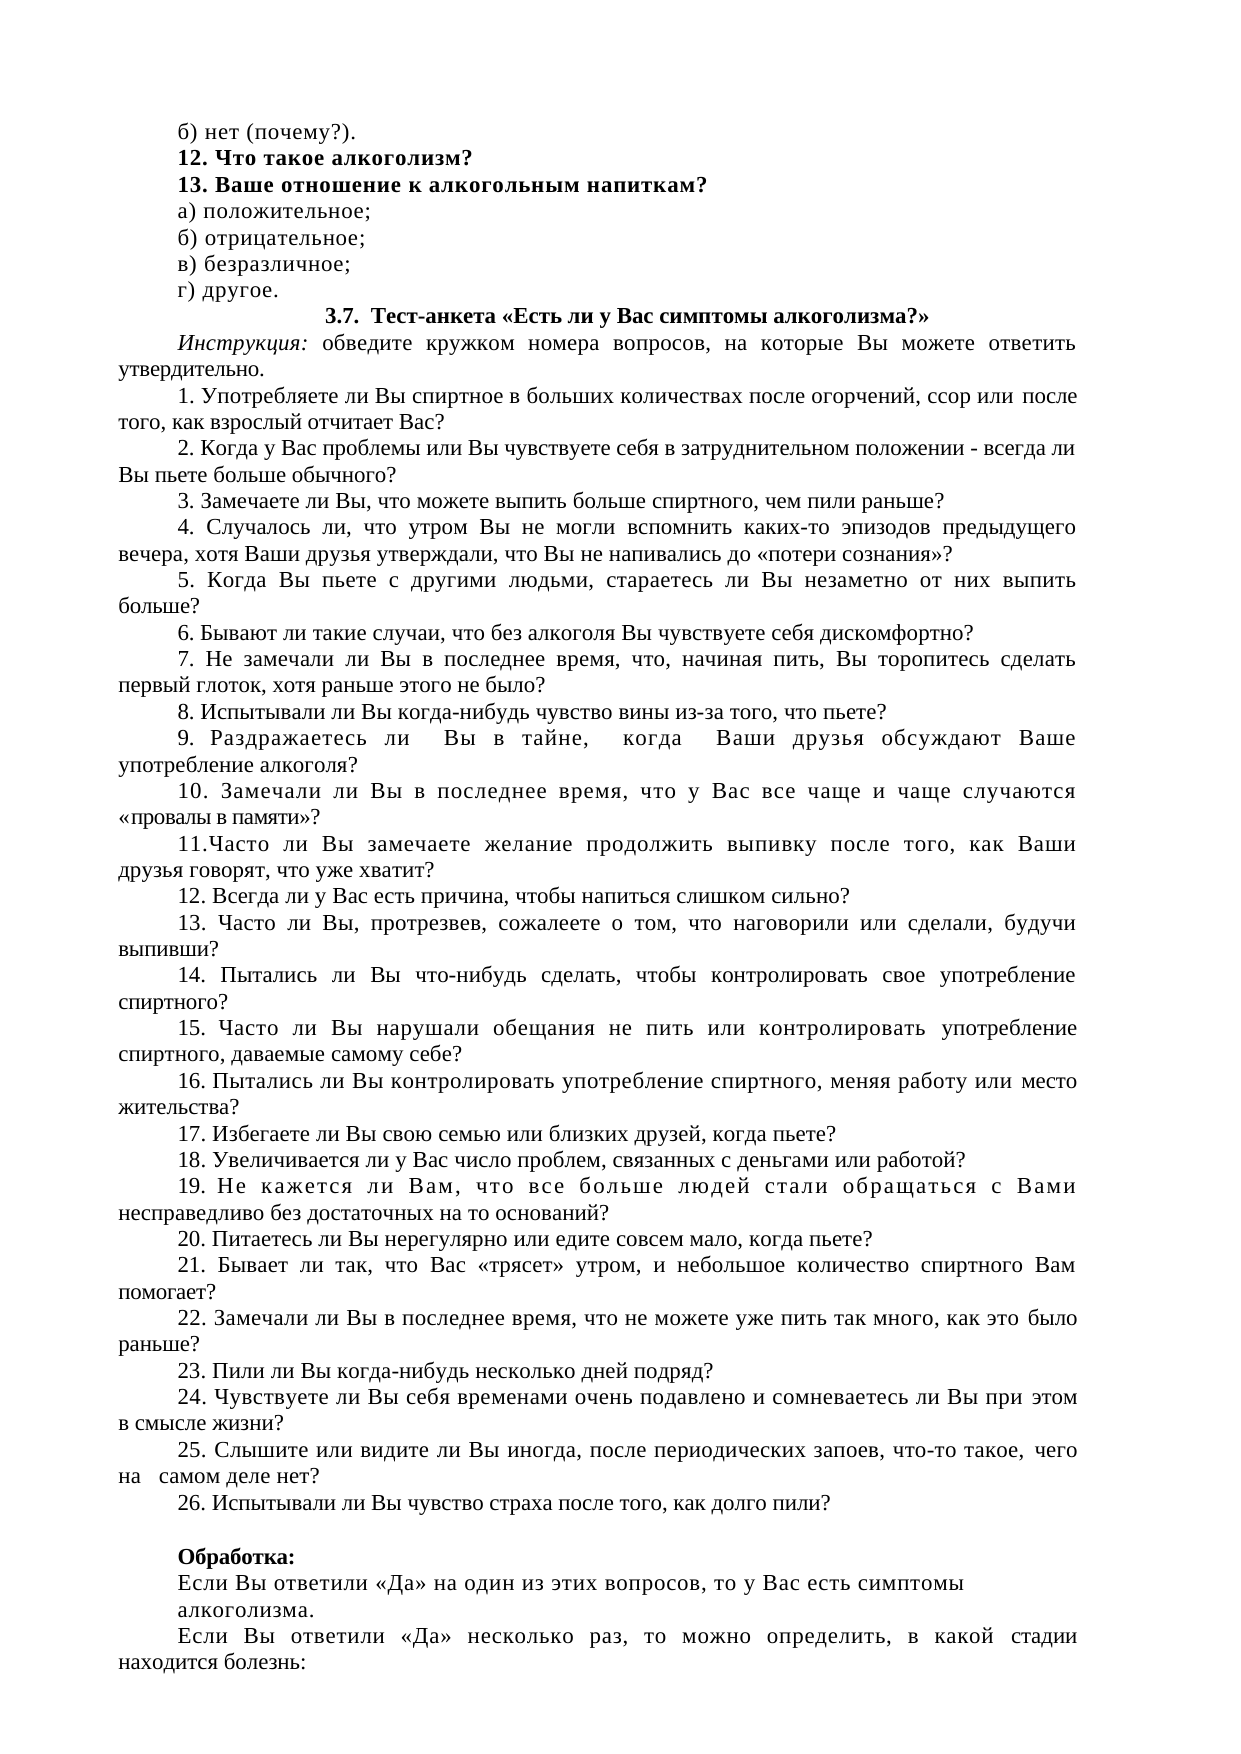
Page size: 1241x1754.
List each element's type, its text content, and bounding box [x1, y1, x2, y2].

text 13. Часто ли Вы, протрезвев, сожалеете о том, что наговорили или сделали, будучи выпивши? [118, 909, 1077, 961]
text 22. Замечали ли Вы в последнее время, что не можете уже пить так много, как это было раньше? [118, 1304, 1077, 1357]
text а) положительное; [118, 197, 1077, 223]
text 11.Часто ли Вы замечаете желание продолжить выпивку после того, как Ваши друзья говорят, что уже хватит? [118, 830, 1077, 882]
text в) безразличное; [118, 250, 1077, 276]
text 4. Случалось ли, что утром Вы не могли вспомнить каких-то эпизодов предыдущего вечера, хотя Ваши друзья утверждали, что Вы не напивались до «потери сознания»? [118, 513, 1077, 566]
text 3.7. Тест-анкета «Есть ли у Вас симптомы алкоголизма?» [118, 303, 1077, 329]
text 17. Избегаете ли Вы свою семью или близких друзей, когда пьете? [118, 1119, 1077, 1146]
text 9. Раздражаетесь ли Вы в тайне, когда Ваши друзья обсуждают Ваше употребление алкоголя? [118, 724, 1077, 777]
text 10. Замечали ли Вы в последнее время, что у Вас все чаще и чаще случаются «провалы в памяти»? [118, 777, 1077, 830]
text 12. Что такое алкоголизм? [118, 144, 1077, 171]
text г) другое. [118, 276, 1077, 303]
text 1. Употребляете ли Вы спиртное в больших количествах после огорчений, ссор или после того, как взрослый отчитает Вас? [118, 382, 1077, 434]
text 3. Замечаете ли Вы, что можете выпить больше спиртного, чем пили раньше? [118, 487, 1077, 513]
text б) нет (почему?). [118, 118, 1077, 144]
text Обработка: [118, 1543, 1077, 1569]
text Инструкция: обведите кружком номера вопросов, на которые Вы можете ответить утвердительно. [118, 329, 1077, 382]
text 23. Пили ли Вы когда-нибудь несколько дней подряд? [118, 1357, 1077, 1383]
text 19. Не кажется ли Вам, что все больше людей стали обращаться с Вами несправедливо без достаточных на то оснований? [118, 1172, 1077, 1225]
text 5. Когда Вы пьете с другими людьми, стараетесь ли Вы незаметно от них выпить больше? [118, 566, 1077, 619]
text 15. Часто ли Вы нарушали обещания не пить или контролировать употребление спиртного, даваемые самому себе? [118, 1014, 1077, 1067]
text 8. Испытывали ли Вы когда-нибудь чувство вины из-за того, что пьете? [118, 698, 1077, 724]
text 16. Пытались ли Вы контролировать употребление спиртного, меняя работу или место жительства? [118, 1067, 1077, 1119]
text 6. Бывают ли такие случаи, что без алкоголя Вы чувствуете себя дискомфортно? [118, 619, 1077, 645]
text 18. Увеличивается ли у Вас число проблем, связанных с деньгами или работой? [118, 1146, 1077, 1172]
text алкоголизма. [118, 1596, 1077, 1622]
text 12. Всегда ли у Вас есть причина, чтобы напиться слишком сильно? [118, 882, 1077, 909]
text 21. Бывает ли так, что Вас «трясет» утром, и небольшое количество спиртного Вам помогает? [118, 1251, 1077, 1304]
text 14. Пытались ли Вы что-нибудь сделать, чтобы контролировать свое употребление спиртного? [118, 961, 1077, 1014]
text 25. Слышите или видите ли Вы иногда, после периодических запоев, что-то такое, чего на самом деле нет? [118, 1436, 1077, 1488]
text б) отрицательное; [118, 223, 1077, 250]
text 2. Когда у Вас проблемы или Вы чувствуете себя в затруднительном положении - всегда ли Вы пьете больше обычного? [118, 434, 1077, 487]
text 13. Ваше отношение к алкогольным напиткам? [118, 171, 1077, 197]
text 20. Питаетесь ли Вы нерегулярно или едите совсем мало, когда пьете? [118, 1225, 1077, 1251]
text 24. Чувствуете ли Вы себя временами очень подавлено и сомневаетесь ли Вы при этом в смысле жизни? [118, 1383, 1077, 1436]
text 7. Не замечали ли Вы в последнее время, что, начиная пить, Вы торопитесь сделать первый глоток, хотя раньше этого не было? [118, 645, 1077, 698]
text Если Вы ответили «Да» на один из этих вопросов, то у Вас есть симптомы [118, 1569, 1077, 1596]
text Если Вы ответили «Да» несколько раз, то можно определить, в какой стадии находится болезнь: [118, 1622, 1077, 1675]
text 26. Испытывали ли Вы чувство страха после того, как долго пили? [118, 1488, 1077, 1515]
